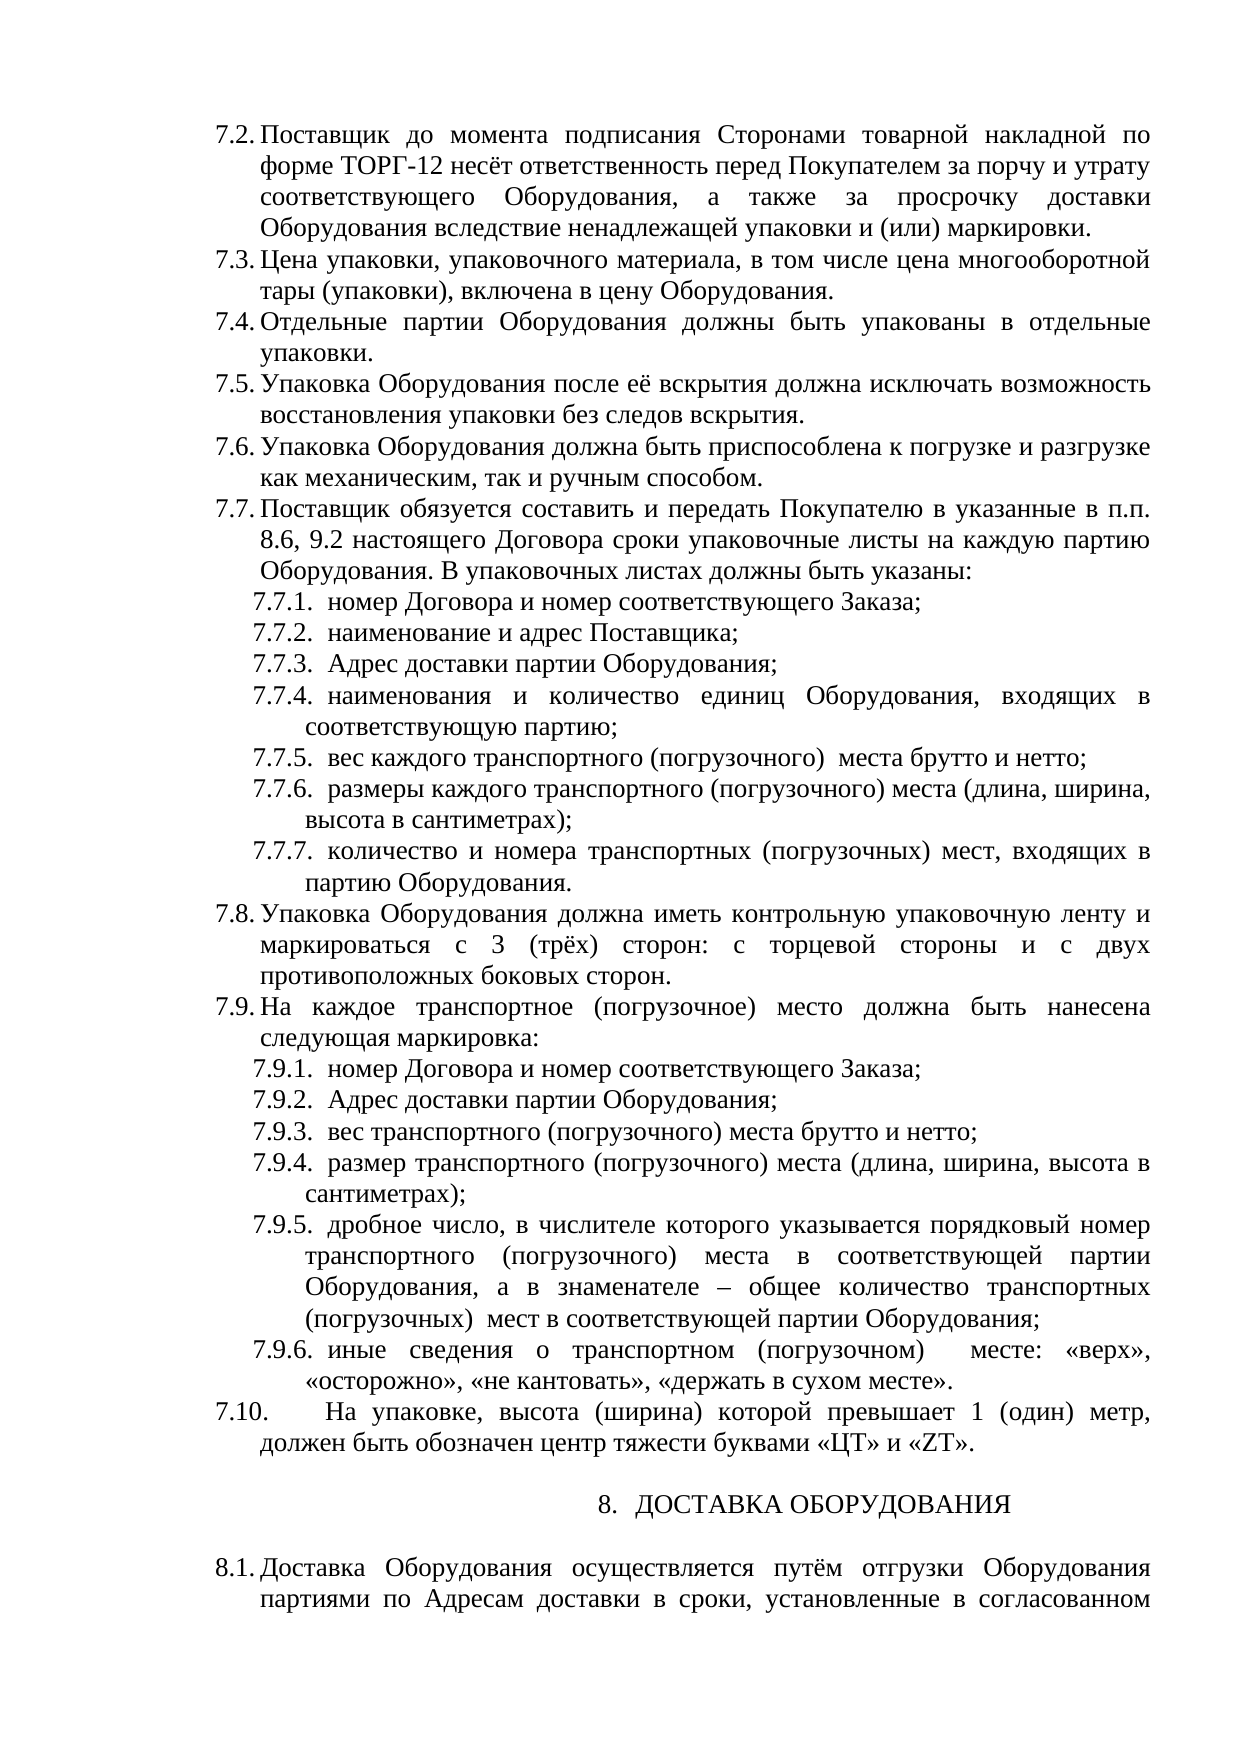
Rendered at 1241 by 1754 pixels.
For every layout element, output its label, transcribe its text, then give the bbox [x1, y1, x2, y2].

list размер транспортного (погрузочного) места (длина, ширина, высота в сантиметрах); [252, 1146, 1152, 1208]
list Отдельные партии Оборудования должны быть упакованы в отдельные упаковки. [215, 305, 1152, 367]
list вес каждого транспортного (погрузочного) места брутто и нетто; [252, 741, 1152, 772]
list Адрес доставки партии Оборудования; [252, 648, 1152, 679]
list Поставщик до момента подписания Сторонами товарной накладной по форме ТОРГ-12 несёт ответственность перед Покупателем за порчу и утрату соответствующего Оборудования, а также за просрочку доставки Оборудования вследствие ненадлежащей упаковки и (или) маркировки. [215, 118, 1152, 243]
list номер Договора и номер соответствующего Заказа; [252, 1052, 1152, 1084]
list количество и номера транспортных (погрузочных) мест, входящих в партию Оборудования. [252, 834, 1152, 897]
list дробное число, в числителе которого указывается порядковый номер транспортного (погрузочного) места в соответствующей партии Оборудования, а в знаменателе – общее количество транспортных (погрузочных) мест в соответствующей партии Оборудования; [252, 1208, 1152, 1333]
list Упаковка Оборудования должна иметь контрольную упаковочную ленту и маркироваться с 3 (трёх) сторон: с торцевой стороны и с двух противоположных боковых сторон. [215, 897, 1152, 990]
list Цена упаковки, упаковочного материала, в том числе цена многооборотной тары (упаковки), включена в цену Оборудования. [215, 243, 1152, 305]
list Упаковка Оборудования должна быть приспособлена к погрузке и разгрузке как механическим, так и ручным способом. [215, 429, 1152, 492]
list Поставщик обязуется составить и передать Покупателю в указанные в п.п. 8.6, 9.2 настоящего Договора сроки упаковочные листы на каждую партию Оборудования. В упаковочных листах должны быть указаны: [215, 492, 1152, 585]
list Упаковка Оборудования после её вскрытия должна исключать возможность восстановления упаковки без следов вскрытия. [215, 367, 1152, 429]
list иные сведения о транспортном (погрузочном) месте: «верх», «осторожно», «не кантовать», «держать в сухом месте». [252, 1333, 1152, 1395]
list Адрес доставки партии Оборудования; [252, 1084, 1152, 1115]
list На упаковке, высота (ширина) которой превышает 1 (один) метр, должен быть обозначен центр тяжести буквами «ЦТ» и «ZT». [215, 1395, 1152, 1457]
list размеры каждого транспортного (погрузочного) места (длина, ширина, высота в сантиметрах); [252, 772, 1152, 834]
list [215, 1551, 1152, 1613]
list наименования и количество единиц Оборудования, входящих в соответствующую партию; [252, 679, 1152, 741]
list номер Договора и номер соответствующего Заказа; [252, 585, 1152, 616]
list вес транспортного (погрузочного) места брутто и нетто; [252, 1115, 1152, 1146]
list ДОСТАВКА ОБОРУДОВАНИЯ [458, 1488, 1152, 1520]
list На каждое транспортное (погрузочное) место должна быть нанесена следующая маркировка: [215, 990, 1152, 1052]
list наименование и адрес Поставщика; [252, 616, 1152, 648]
